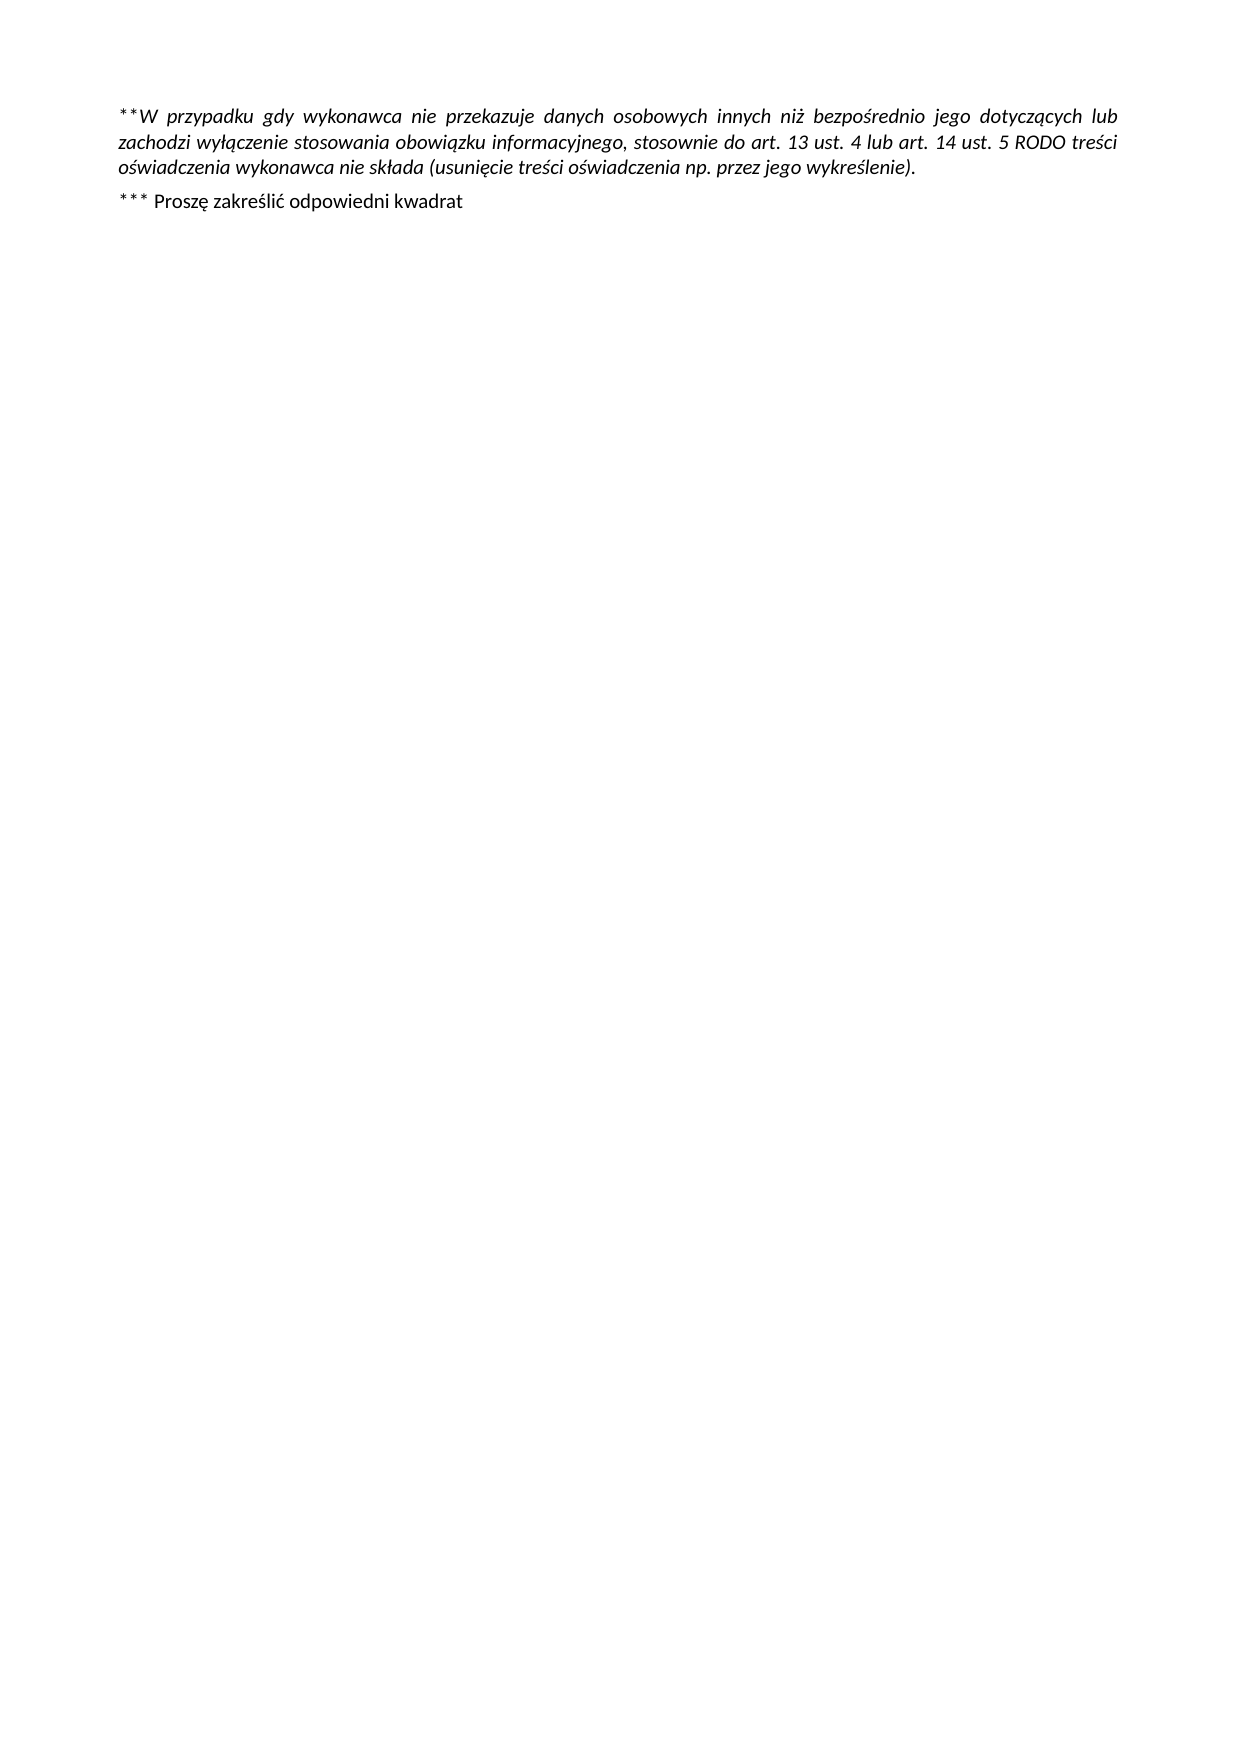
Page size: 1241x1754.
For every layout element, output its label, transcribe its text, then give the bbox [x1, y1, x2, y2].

text **W przypadku gdy wykonawca nie przekazuje danych osobowych innych niż bezpośrednio jego dotyczących lub zachodzi wyłączenie stosowania obowiązku informacyjnego, stosownie do art. 13 ust. 4 lub art. 14 ust. 5 RODO treści oświadczenia wykonawca nie składa (usunięcie treści oświadczenia np. przez jego wykreślenie). [118, 103, 1122, 180]
text *** Proszę zakreślić odpowiedni kwadrat [118, 188, 1077, 213]
